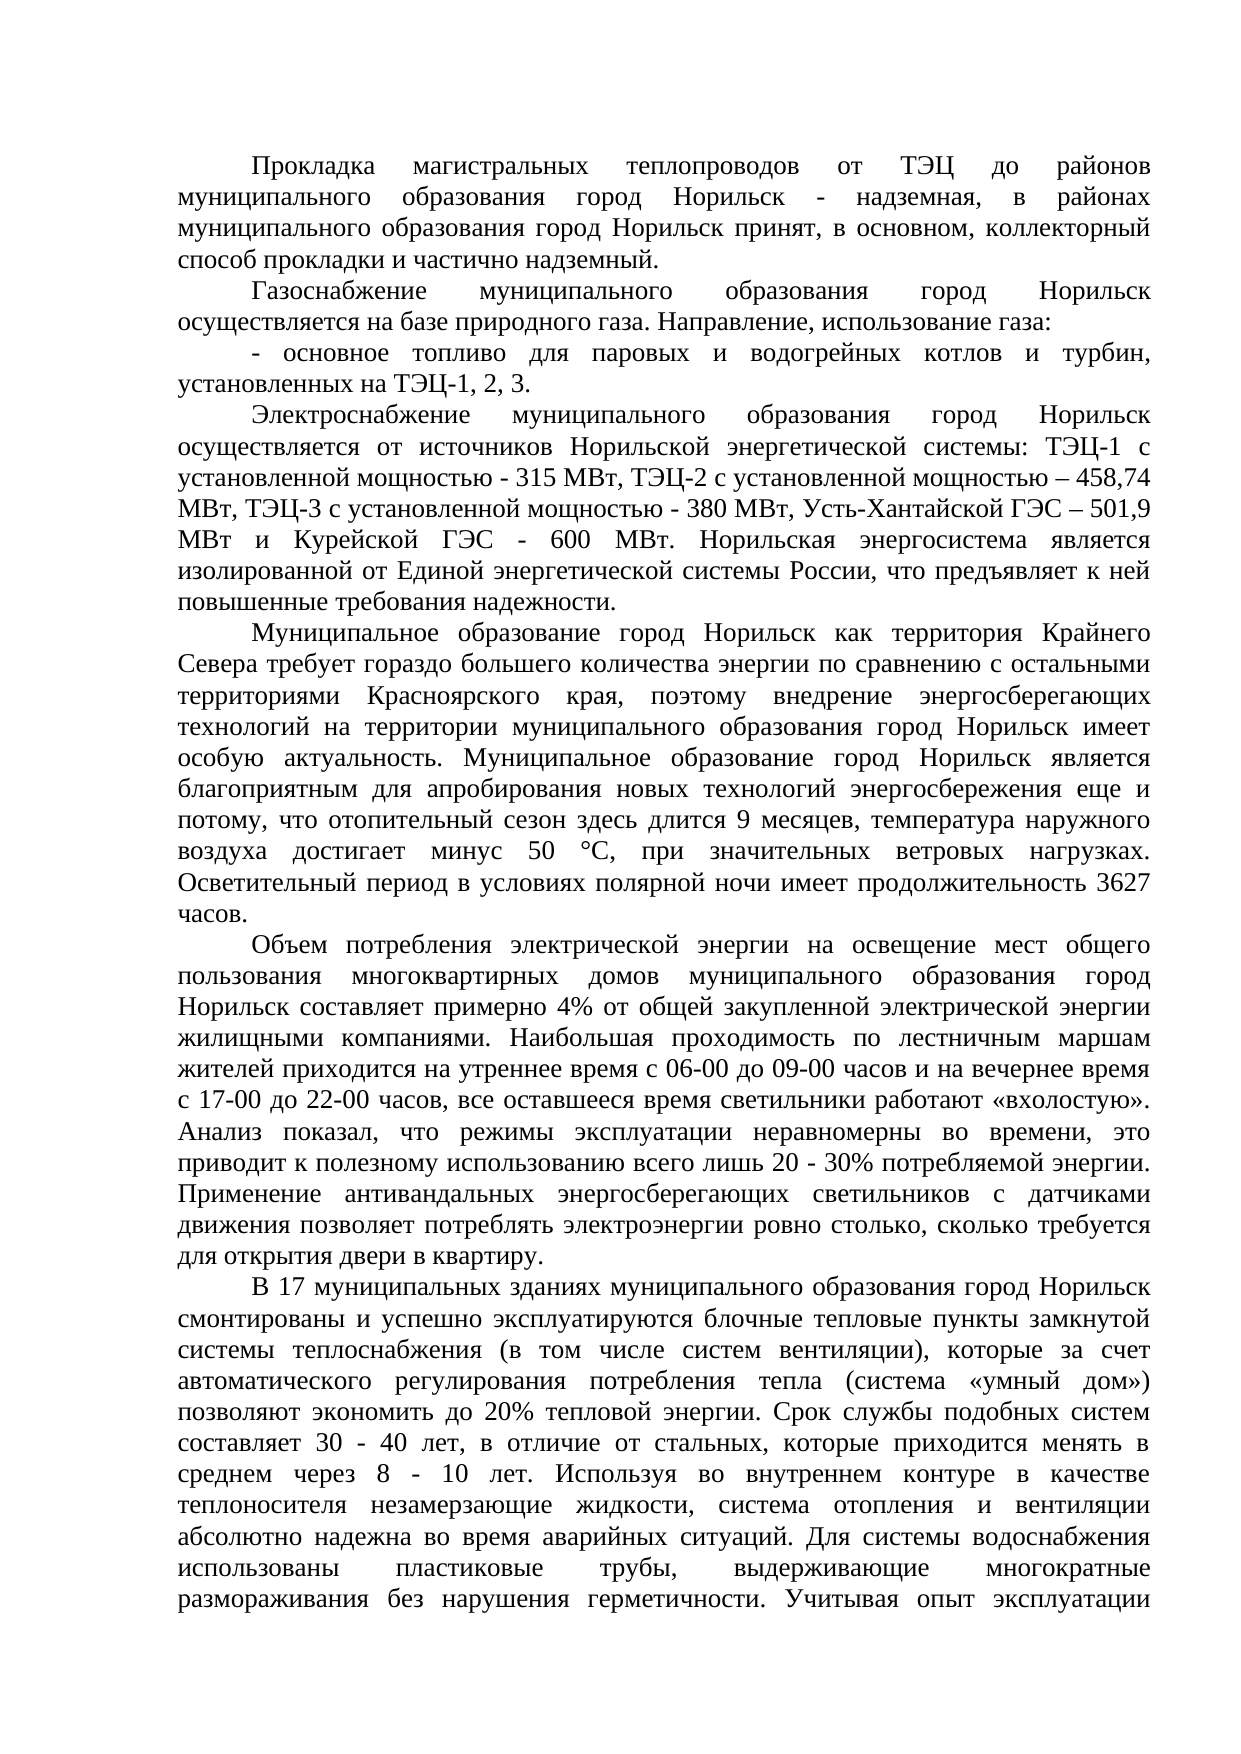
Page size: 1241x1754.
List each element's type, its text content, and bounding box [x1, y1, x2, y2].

text - основное топливо для паровых и водогрейных котлов и турбин, установленных на ТЭЦ-1, 2, 3. [177, 336, 1152, 398]
text Газоснабжение муниципального образования город Норильск осуществляется на базе природного газа. Направление, использование газа: [177, 274, 1152, 336]
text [177, 1271, 1152, 1613]
text Объем потребления электрической энергии на освещение мест общего пользования многоквартирных домов муниципального образования город Норильск составляет примерно 4% от общей закупленной электрической энергии жилищными компаниями. Наибольшая проходимость по лестничным маршам жителей приходится на утреннее время с 06-00 до 09-00 часов и на вечернее время с 17-00 до 22-00 часов, все оставшееся время светильники работают «вхолостую». Анализ показал, что режимы эксплуатации неравномерны во времени, это приводит к полезному использованию всего лишь 20 - 30% потребляемой энергии. Применение антивандальных энергосберегающих светильников с датчиками движения позволяет потреблять электроэнергии ровно столько, сколько требуется для открытия двери в квартиру. [177, 928, 1152, 1271]
text Прокладка магистральных теплопроводов от ТЭЦ до районов муниципального образования город Норильск - надземная, в районах муниципального образования город Норильск принят, в основном, коллекторный способ прокладки и частично надземный. [177, 149, 1152, 274]
text Электроснабжение муниципального образования город Норильск осуществляется от источников Норильской энергетической системы: ТЭЦ-1 с установленной мощностью - 315 МВт, ТЭЦ-2 с установленной мощностью – 458,74 МВт, ТЭЦ-3 с установленной мощностью - 380 МВт, Усть-Хантайской ГЭС – 501,9 МВт и Курейской ГЭС - 600 МВт. Норильская энергосистема является изолированной от Единой энергетической системы России, что предъявляет к ней повышенные требования надежности. [177, 398, 1152, 616]
text Муниципальное образование город Норильск как территория Крайнего Севера требует гораздо большего количества энергии по сравнению с остальными территориями Красноярского края, поэтому внедрение энергосберегающих технологий на территории муниципального образования город Норильск имеет особую актуальность. Муниципальное образование город Норильск является благоприятным для апробирования новых технологий энергосбережения еще и потому, что отопительный сезон здесь длится 9 месяцев, температура наружного воздуха достигает минус 50 °C, при значительных ветровых нагрузках. Осветительный период в условиях полярной ночи имеет продолжительность 3627 часов. [177, 616, 1152, 928]
